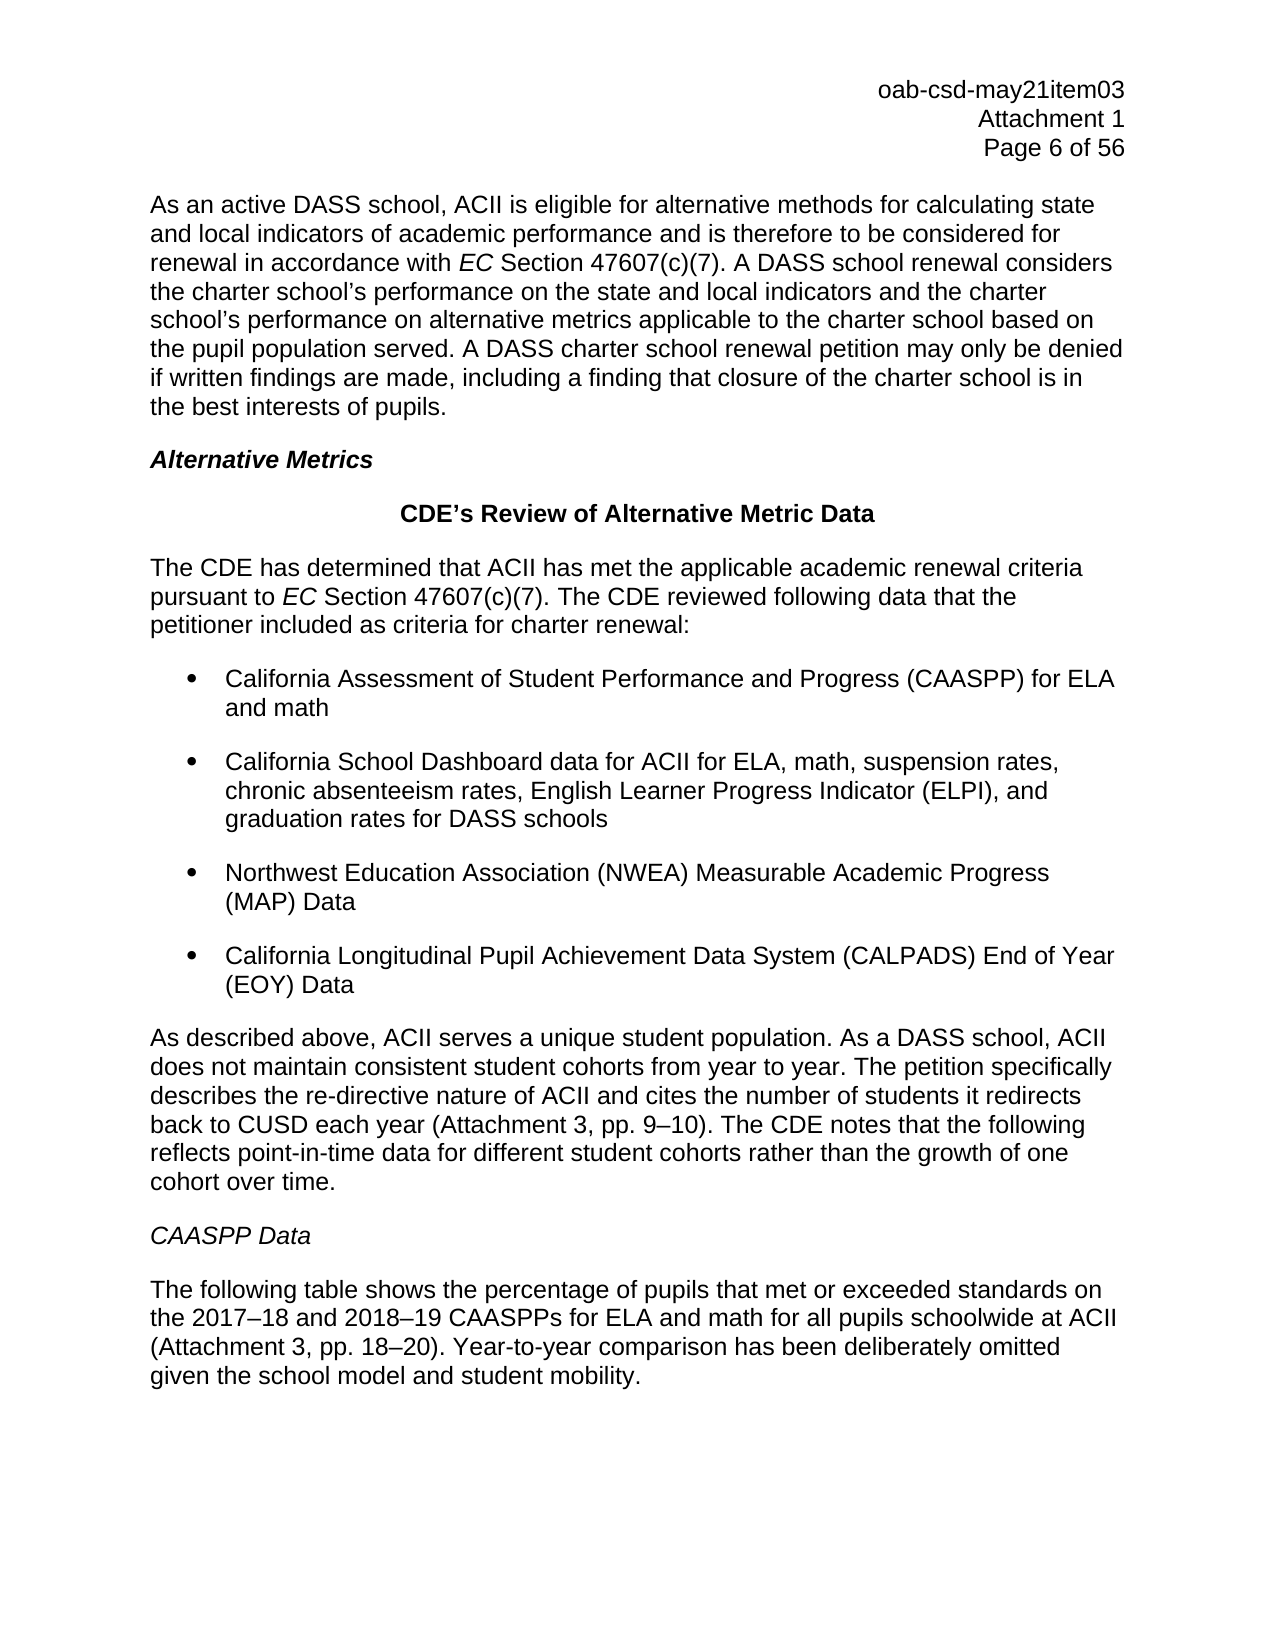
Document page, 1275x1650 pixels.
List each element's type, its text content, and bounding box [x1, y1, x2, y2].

subtitle CDE’s Review of Alternative Metric Data [150, 499, 1125, 528]
subtitle CAASPP Data [150, 1221, 1125, 1249]
text The CDE has determined that ACII has met the applicable academic renewal criteria pursuant to EC Section 47607(c)(7). The CDE reviewed following data that the petitioner included as criteria for charter renewal: [150, 553, 1125, 639]
text As an active DASS school, ACII is eligible for alternative methods for calculating state and local indicators of academic performance and is therefore to be considered for renewal in accordance with EC Section 47607(c)(7). A DASS school renewal considers the charter school’s performance on the state and local indicators and the charter school’s performance on alternative metrics applicable to the charter school based on the pupil population served. A DASS charter school renewal petition may only be denied if written findings are made, including a finding that closure of the charter school is in the best interests of pupils. [150, 190, 1125, 420]
list California Assessment of Student Performance and Progress (CAASPP) for ELA and math [187, 664, 1125, 722]
list Northwest Education Association (NWEA) Measurable Academic Progress (MAP) Data [187, 858, 1125, 916]
text The following table shows the percentage of pupils that met or exceeded standards on the 2017–18 and 2018–19 CAASPPs for ELA and math for all pupils schoolwide at ACII (Attachment 3, pp. 18–20). Year-to-year comparison has been deliberately omitted given the school model and student mobility. [150, 1274, 1125, 1389]
subtitle Alternative Metrics [150, 445, 1125, 474]
list California School Dashboard data for ACII for ELA, math, suspension rates, chronic absenteeism rates, English Learner Progress Indicator (ELPI), and graduation rates for DASS schools [187, 747, 1125, 833]
list California Longitudinal Pupil Achievement Data System (CALPADS) End of Year (EOY) Data [187, 941, 1125, 998]
text As described above, ACII serves a unique student population. As a DASS school, ACII does not maintain consistent student cohorts from year to year. The petition specifically describes the re-directive nature of ACII and cites the number of students it redirects back to CUSD each year (Attachment 3, pp. 9–10). The CDE notes that the following reflects point-in-time data for different student cohorts rather than the growth of one cohort over time. [150, 1023, 1125, 1196]
